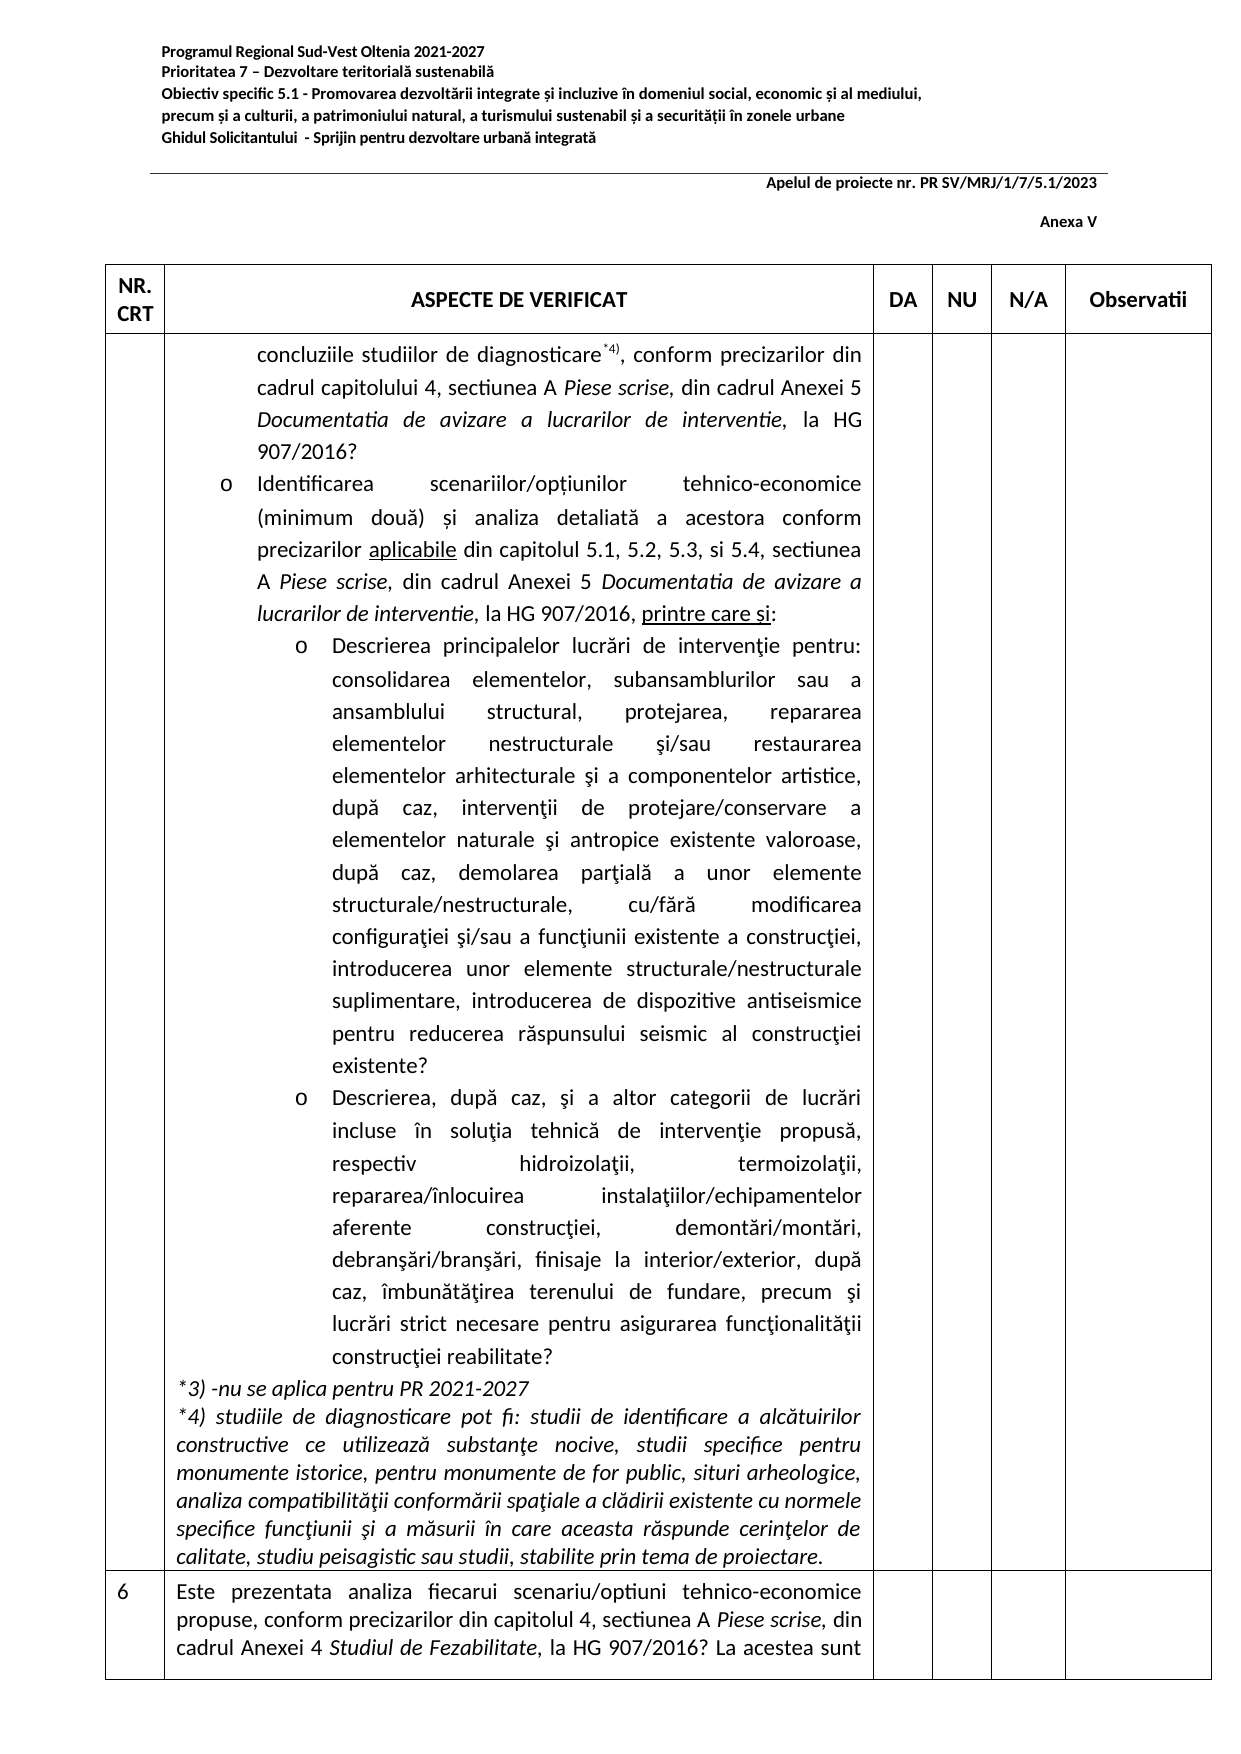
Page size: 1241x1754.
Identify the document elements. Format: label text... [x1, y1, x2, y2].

table_cell [992, 334, 1065, 1570]
table_cell [874, 334, 932, 1570]
table_cell [933, 1571, 991, 1679]
table_cell [933, 334, 991, 1570]
table_cell 6 [106, 1571, 164, 1679]
table_cell [874, 1571, 932, 1679]
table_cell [165, 334, 873, 1570]
table_cell [1066, 1571, 1211, 1679]
table_header ASPECTE DE VERIFICAT [165, 265, 873, 333]
table_header NR. CRT [106, 265, 164, 333]
table_header NU [933, 265, 991, 333]
table_header N/A [992, 265, 1065, 333]
table_header DA [874, 265, 932, 333]
table_cell [992, 1571, 1065, 1679]
table_cell [1066, 334, 1211, 1570]
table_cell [165, 1571, 873, 1679]
table_cell 5 [106, 334, 164, 1570]
table_header Observatii [1066, 265, 1211, 333]
